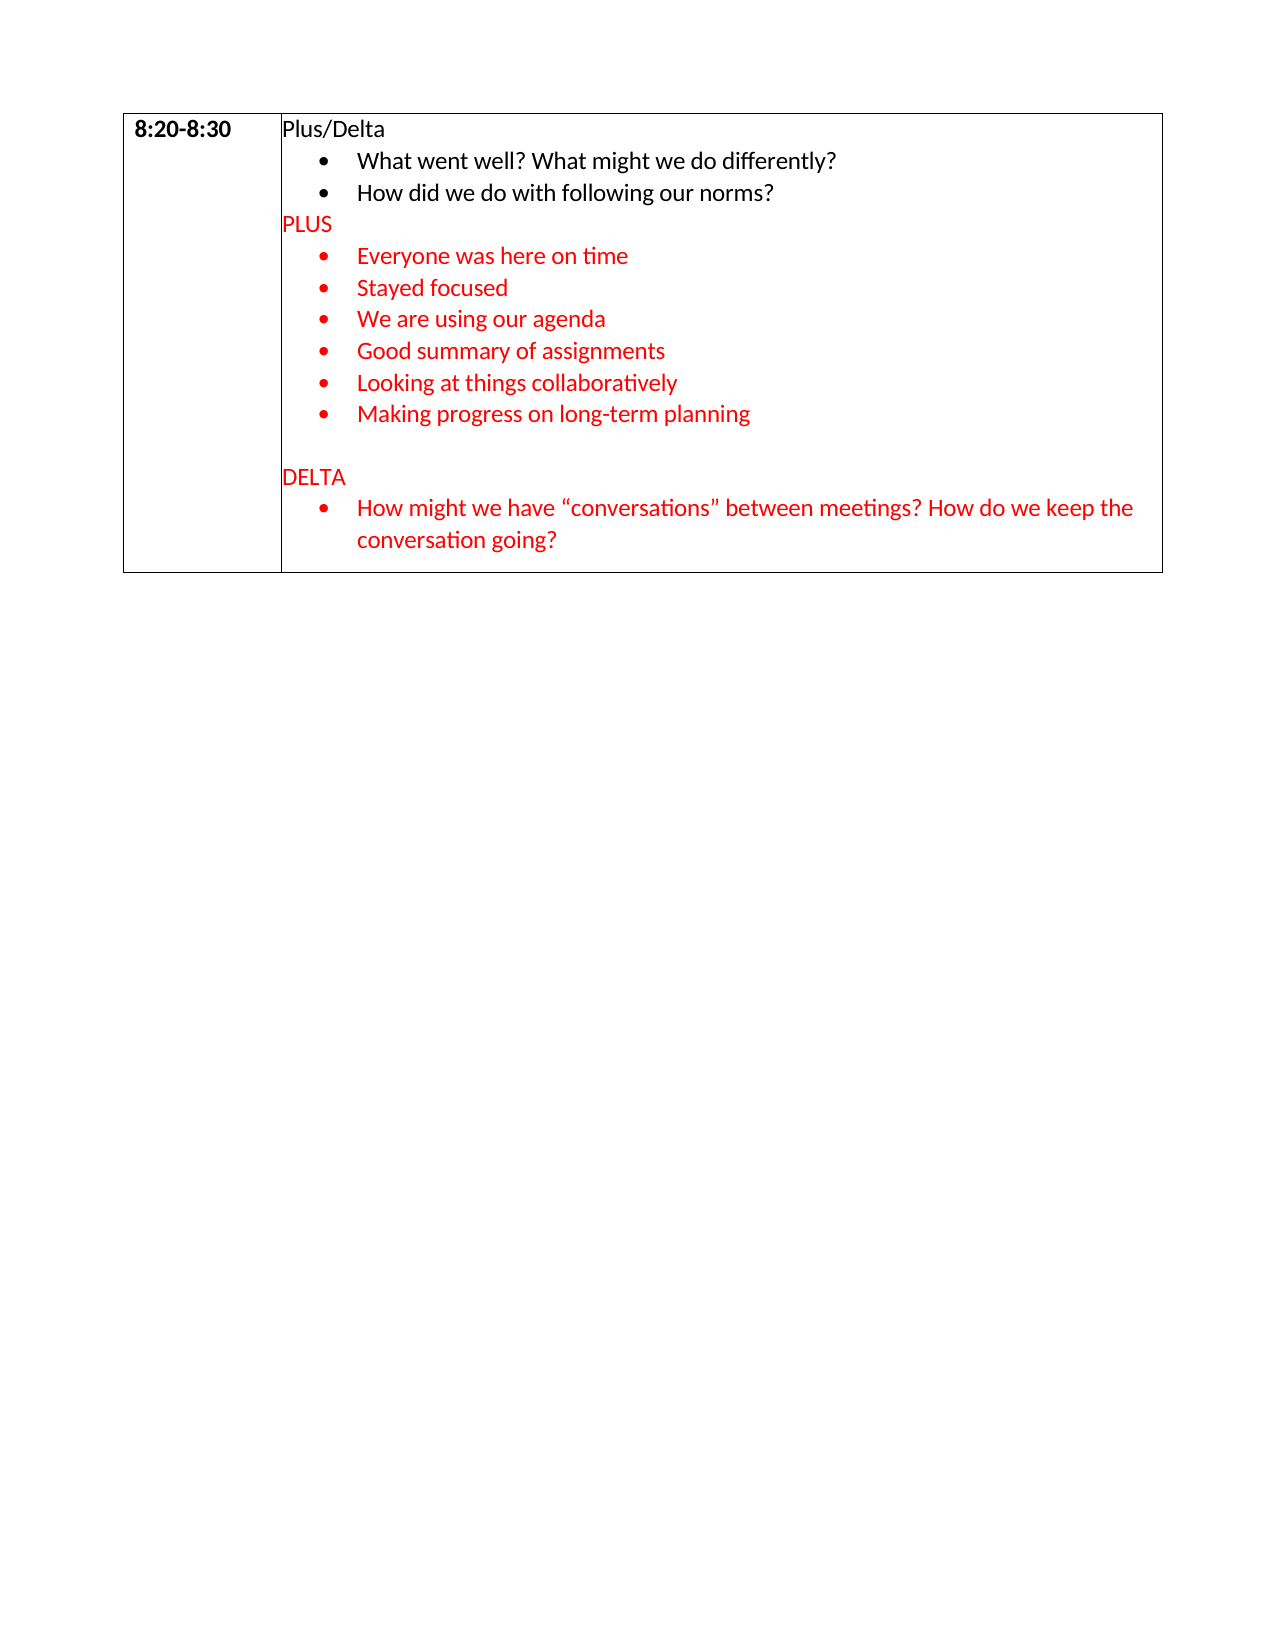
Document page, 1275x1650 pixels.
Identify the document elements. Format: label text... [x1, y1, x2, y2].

table_cell 8:20-8:30 [124, 114, 281, 572]
table_cell Plus/Delta What went well? What might we do differently? How did we do with following our norms? PLUS Everyone was here on time Stayed focused We are using our agenda Good summary of assignments Looking at things collaboratively Making progress on long-term planning DELTA How might we have “conversations” between meetings? How do we keep the conversation going? [282, 114, 1162, 572]
